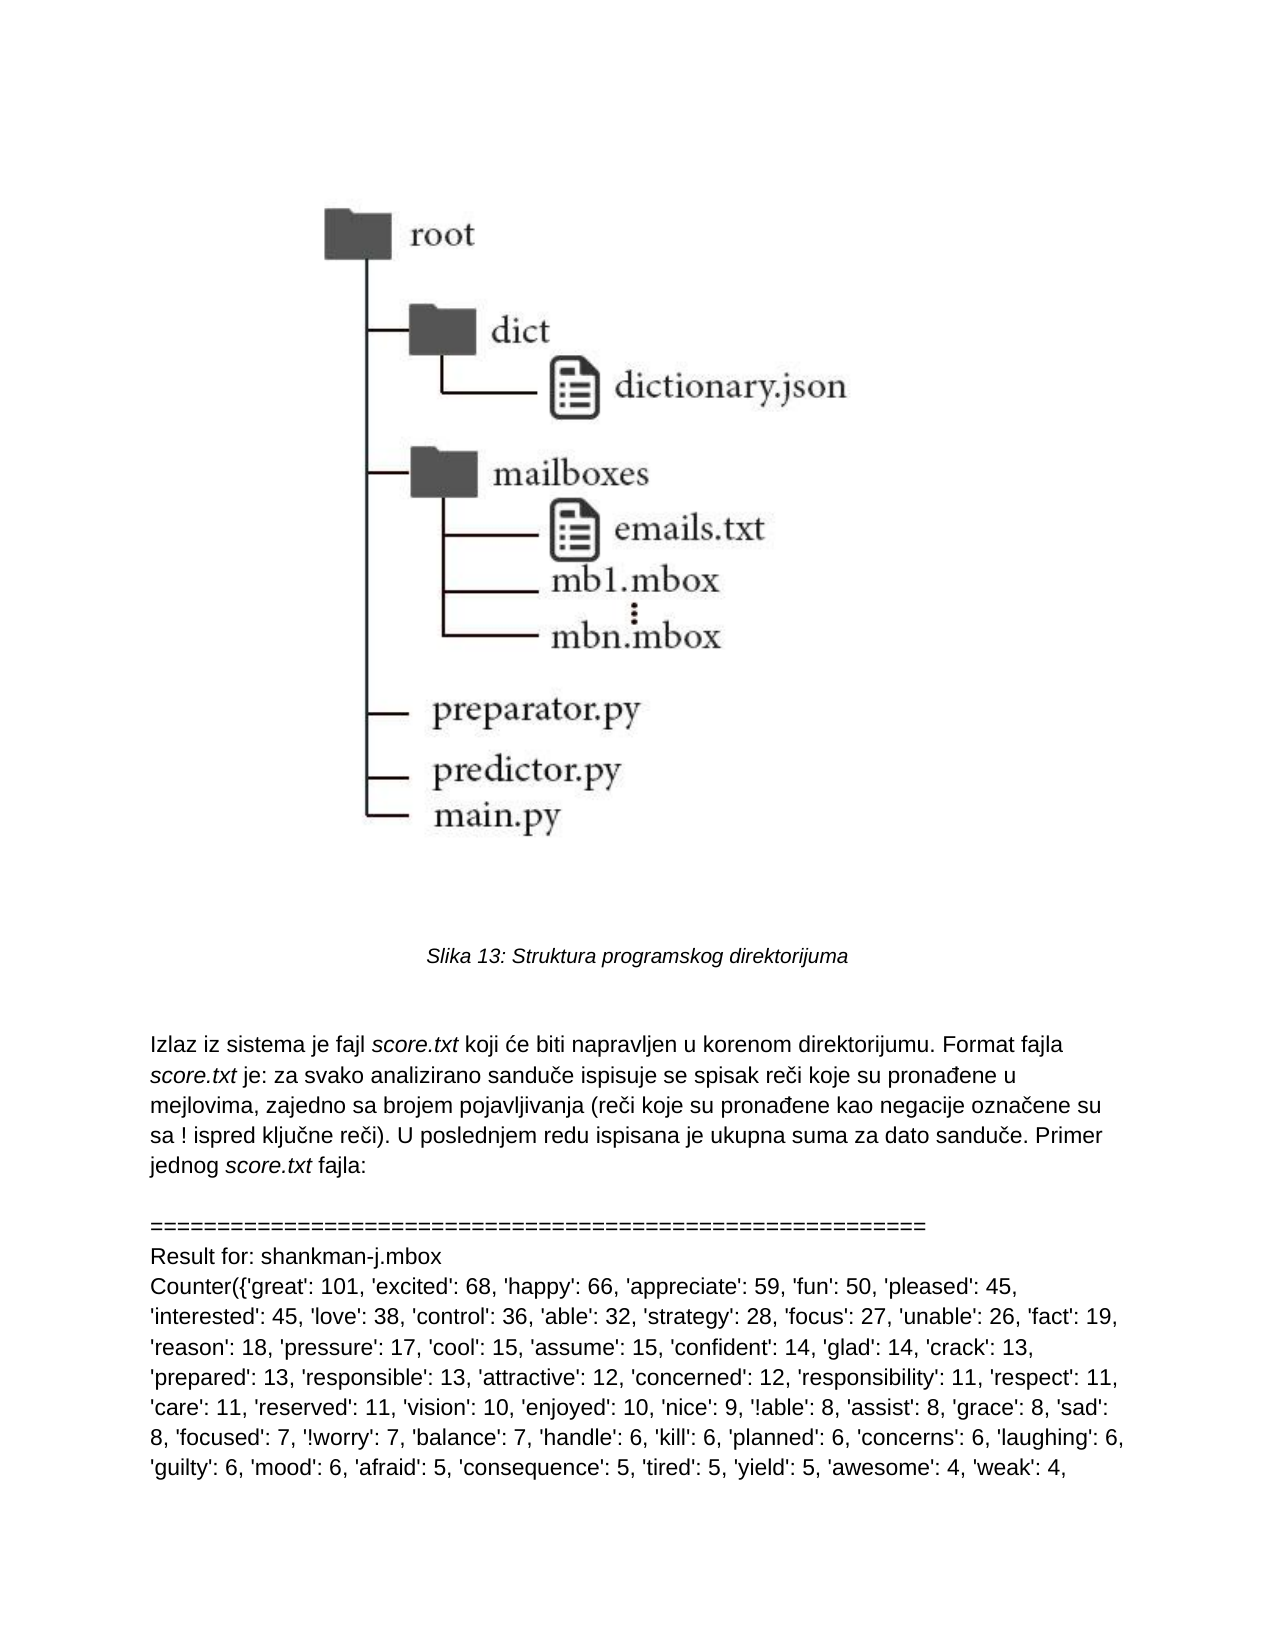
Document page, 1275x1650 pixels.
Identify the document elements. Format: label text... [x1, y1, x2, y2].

picture [162, 150, 957, 891]
text Slika 13: Struktura programskog direktorijuma [150, 943, 1125, 967]
text Result for: shankman-j.mbox [150, 1243, 1125, 1269]
text ========================================================== [150, 1213, 1125, 1239]
text Izlaz iz sistema je fajl score.txt koji će biti napravljen u korenom direktorijumu. Format fajla score.txt je: za svako analizirano sanduče ispisuje se spisak reči koje su pronađene u mejlovima, zajedno sa brojem pojavljivanja (reči koje su pronađene kao negacije označene su sa ! ispred ključne reči). U poslednjem redu ispisana je ukupna suma za dato sanduče. Primer jednog score.txt fajla: [150, 1031, 1125, 1178]
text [150, 1273, 1125, 1481]
